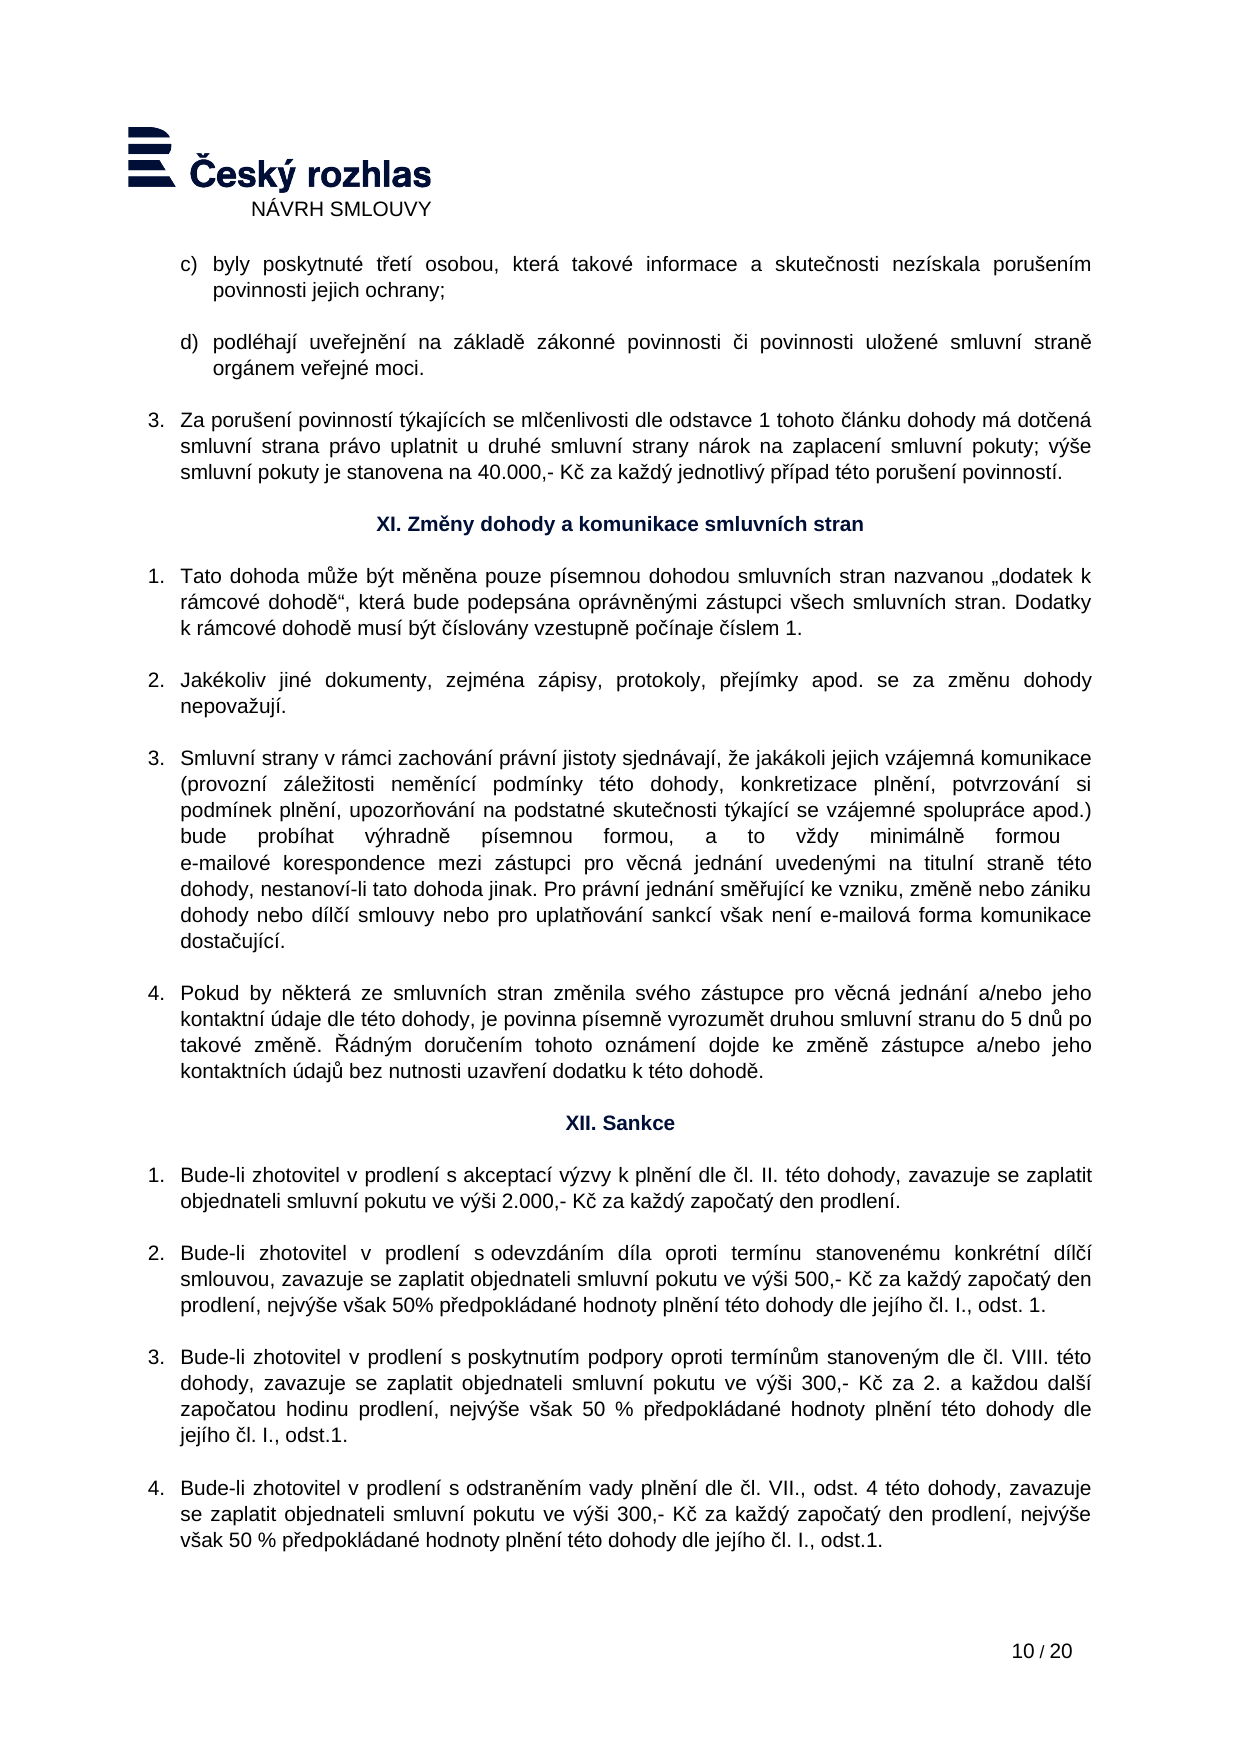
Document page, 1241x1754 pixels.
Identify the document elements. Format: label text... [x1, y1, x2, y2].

list Bude-li zhotovitel v prodlení s akceptací výzvy k plnění dle čl. II. této dohody, zavazuje se zaplatit objednateli smluvní pokutu ve výši 2.000,- Kč za každý započatý den prodlení. [148, 1162, 1093, 1214]
list Bude-li zhotovitel v prodlení s poskytnutím podpory oproti termínům stanoveným dle čl. VIII. této dohody, zavazuje se zaplatit objednateli smluvní pokutu ve výši 300,- Kč za 2. a každou další započatou hodinu prodlení, nejvýše však 50 % předpokládané hodnoty plnění této dohody dle jejího čl. I., odst.1. [148, 1344, 1093, 1448]
list byly poskytnuté třetí osobou, která takové informace a skutečnosti nezískala porušením povinnosti jejich ochrany; [180, 250, 1093, 302]
list Za porušení povinností týkajících se mlčenlivosti dle odstavce 1 tohoto článku dohody má dotčená smluvní strana právo uplatnit u druhé smluvní strany nárok na zaplacení smluvní pokuty; výše smluvní pokuty je stanovena na 40.000,- Kč za každý jednotlivý případ této porušení povinností. [148, 406, 1093, 484]
list Tato dohoda může být měněna pouze písemnou dohodou smluvních stran nazvanou „dodatek k rámcové dohodě“, která bude podepsána oprávněnými zástupci všech smluvních stran. Dodatky k rámcové dohodě musí být číslovány vzestupně počínaje číslem 1. [148, 563, 1093, 641]
list podléhají uveřejnění na základě zákonné povinnosti či povinnosti uložené smluvní straně orgánem veřejné moci. [180, 328, 1093, 380]
picture [128, 127, 431, 193]
list Bude-li zhotovitel v prodlení s odstraněním vady plnění dle čl. VII., odst. 4 této dohody, zavazuje se zaplatit objednateli smluvní pokutu ve výši 300,- Kč za každý započatý den prodlení, nejvýše však 50 % předpokládané hodnoty plnění této dohody dle jejího čl. I., odst.1. [148, 1474, 1093, 1552]
subtitle Sankce [148, 1109, 1093, 1136]
list Bude-li zhotovitel v prodlení s odevzdáním díla oproti termínu stanovenému konkrétní dílčí smlouvou, zavazuje se zaplatit objednateli smluvní pokutu ve výši 500,- Kč za každý započatý den prodlení, nejvýše však 50% předpokládané hodnoty plnění této dohody dle jejího čl. I., odst. 1. [148, 1240, 1093, 1318]
list Jakékoliv jiné dokumenty, zejména zápisy, protokoly, přejímky apod. se za změnu dohody nepovažují. [148, 667, 1093, 719]
list Pokud by některá ze smluvních stran změnila svého zástupce pro věcná jednání a/nebo jeho kontaktní údaje dle této dohody, je povinna písemně vyrozumět druhou smluvní stranu do 5 dnů po takové změně. Řádným doručením tohoto oznámení dojde ke změně zástupce a/nebo jeho kontaktních údajů bez nutnosti uzavření dodatku k této dohodě. [148, 979, 1093, 1083]
subtitle Změny dohody a komunikace smluvních stran [148, 511, 1093, 537]
list Smluvní strany v rámci zachování právní jistoty sjednávají, že jakákoli jejich vzájemná komunikace (provozní záležitosti neměnící podmínky této dohody, konkretizace plnění, potvrzování si podmínek plnění, upozorňování na podstatné skutečnosti týkající se vzájemné spolupráce apod.) bude probíhat výhradně písemnou formou, a to vždy minimálně formou e-mailové korespondence mezi zástupci pro věcná jednání uvedenými na titulní straně této dohody, nestanoví-li tato dohoda jinak. Pro právní jednání směřující ke vzniku, změně nebo zániku dohody nebo dílčí smlouvy nebo pro uplatňování sankcí však není e-mailová forma komunikace dostačující. [148, 745, 1093, 953]
